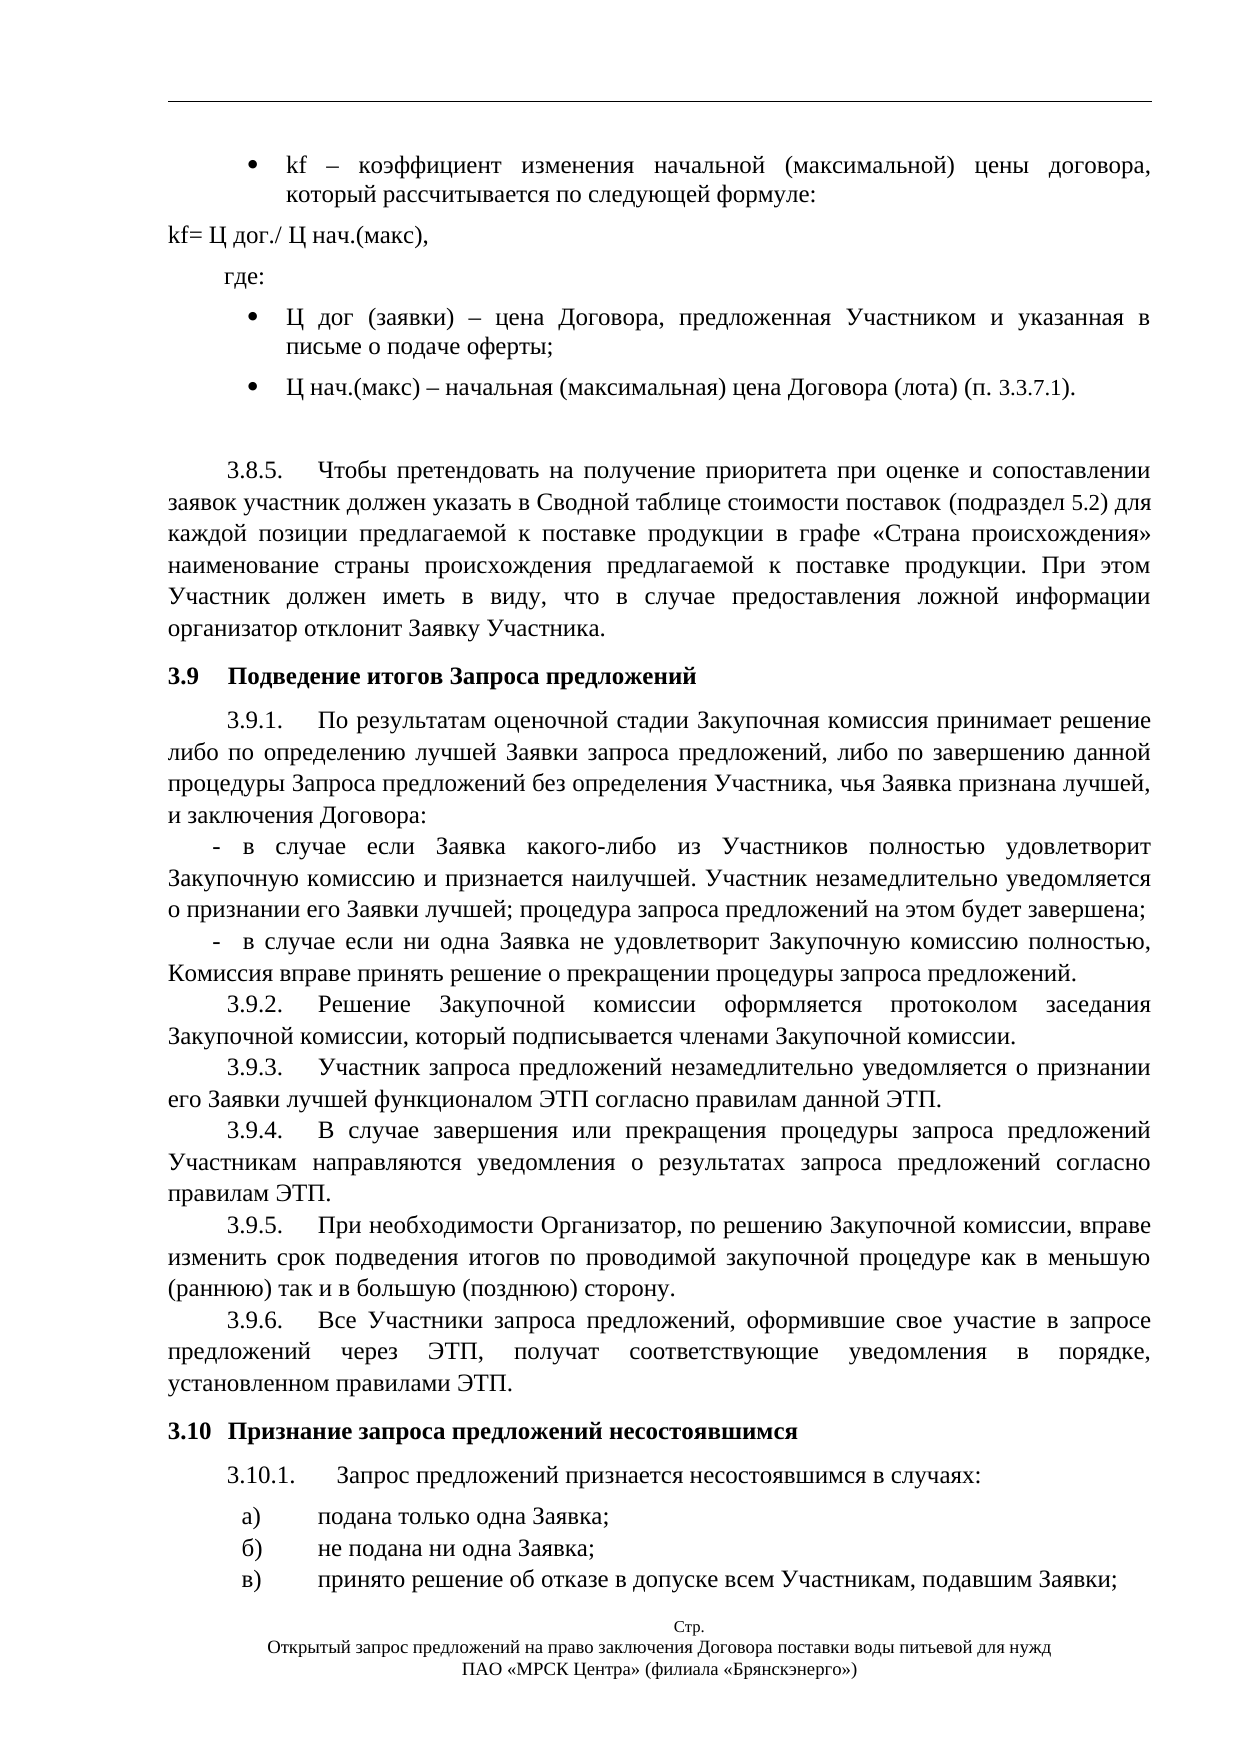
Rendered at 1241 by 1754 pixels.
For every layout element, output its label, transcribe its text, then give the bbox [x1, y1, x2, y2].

subtitle Признание запроса предложений несостоявшимся [168, 1416, 1152, 1445]
list Решение Закупочной комиссии оформляется протоколом заседания Закупочной комиссии, который подписывается членами Закупочной комиссии. [168, 989, 1152, 1049]
list В случае завершения или прекращения процедуры запроса предложений Участникам направляются уведомления о результатах запроса предложений согласно правилам ЭТП. [168, 1115, 1152, 1207]
list принято решение об отказе в допуске всем Участникам, подавшим Заявки; [168, 1564, 1152, 1593]
list Ц нач.(макс) – начальная (максимальная) цена Договора (лота) (п. 3.3.7.1). [248, 372, 1152, 401]
list подана только одна Заявка; [168, 1501, 1152, 1530]
list Запрос предложений признается несостоявшимся в случаях: [168, 1460, 1152, 1489]
list При необходимости Организатор, по решению Закупочной комиссии, вправе изменить срок подведения итогов по проводимой закупочной процедуре как в меньшую (раннюю) так и в большую (позднюю) сторону. [168, 1210, 1152, 1302]
list Все Участники запроса предложений, оформившие свое участие в запросе предложений через ЭТП, получат соответствующие уведомления в порядке, установленном правилами ЭТП. [168, 1305, 1152, 1397]
list не подана ни одна Заявка; [168, 1533, 1152, 1562]
list в случае если Заявка какого-либо из Участников полностью удовлетворит Закупочную комиссию и признается наилучшей. Участник незамедлительно уведомляется о признании его Заявки лучшей; процедура запроса предложений на этом будет завершена; [168, 831, 1152, 923]
list kf= Ц дог./ Ц нач.(макс), [168, 220, 1152, 249]
list Ц дог (заявки) – цена Договора, предложенная Участником и указанная в письме о подаче оферты; [248, 302, 1152, 360]
list в случае если ни одна Заявка не удовлетворит Закупочную комиссию полностью, Комиссия вправе принять решение о прекращении процедуры запроса предложений. [168, 926, 1152, 986]
list где: [224, 261, 1152, 290]
subtitle Подведение итогов Запроса предложений [168, 661, 1152, 690]
list Участник запроса предложений незамедлительно уведомляется о признании его Заявки лучшей функционалом ЭТП согласно правилам данной ЭТП. [168, 1052, 1152, 1113]
list По результатам оценочной стадии Закупочная комиссия принимает решение либо по определению лучшей Заявки запроса предложений, либо по завершению данной процедуры Запроса предложений без определения Участника, чья Заявка признана лучшей, и заключения Договора: [168, 705, 1152, 828]
list kf – коэффициент изменения начальной (максимальной) цены договора, который рассчитывается по следующей формуле: [248, 150, 1152, 207]
list Чтобы претендовать на получение приоритета при оценке и сопоставлении заявок участник должен указать в Сводной таблице стоимости поставок (подраздел 5.2) для каждой позиции предлагаемой к поставке продукции в графе «Страна происхождения» наименование страны происхождения предлагаемой к поставке продукции. При этом Участник должен иметь в виду, что в случае предоставления ложной информации организатор отклонит Заявку Участника. [168, 455, 1152, 642]
